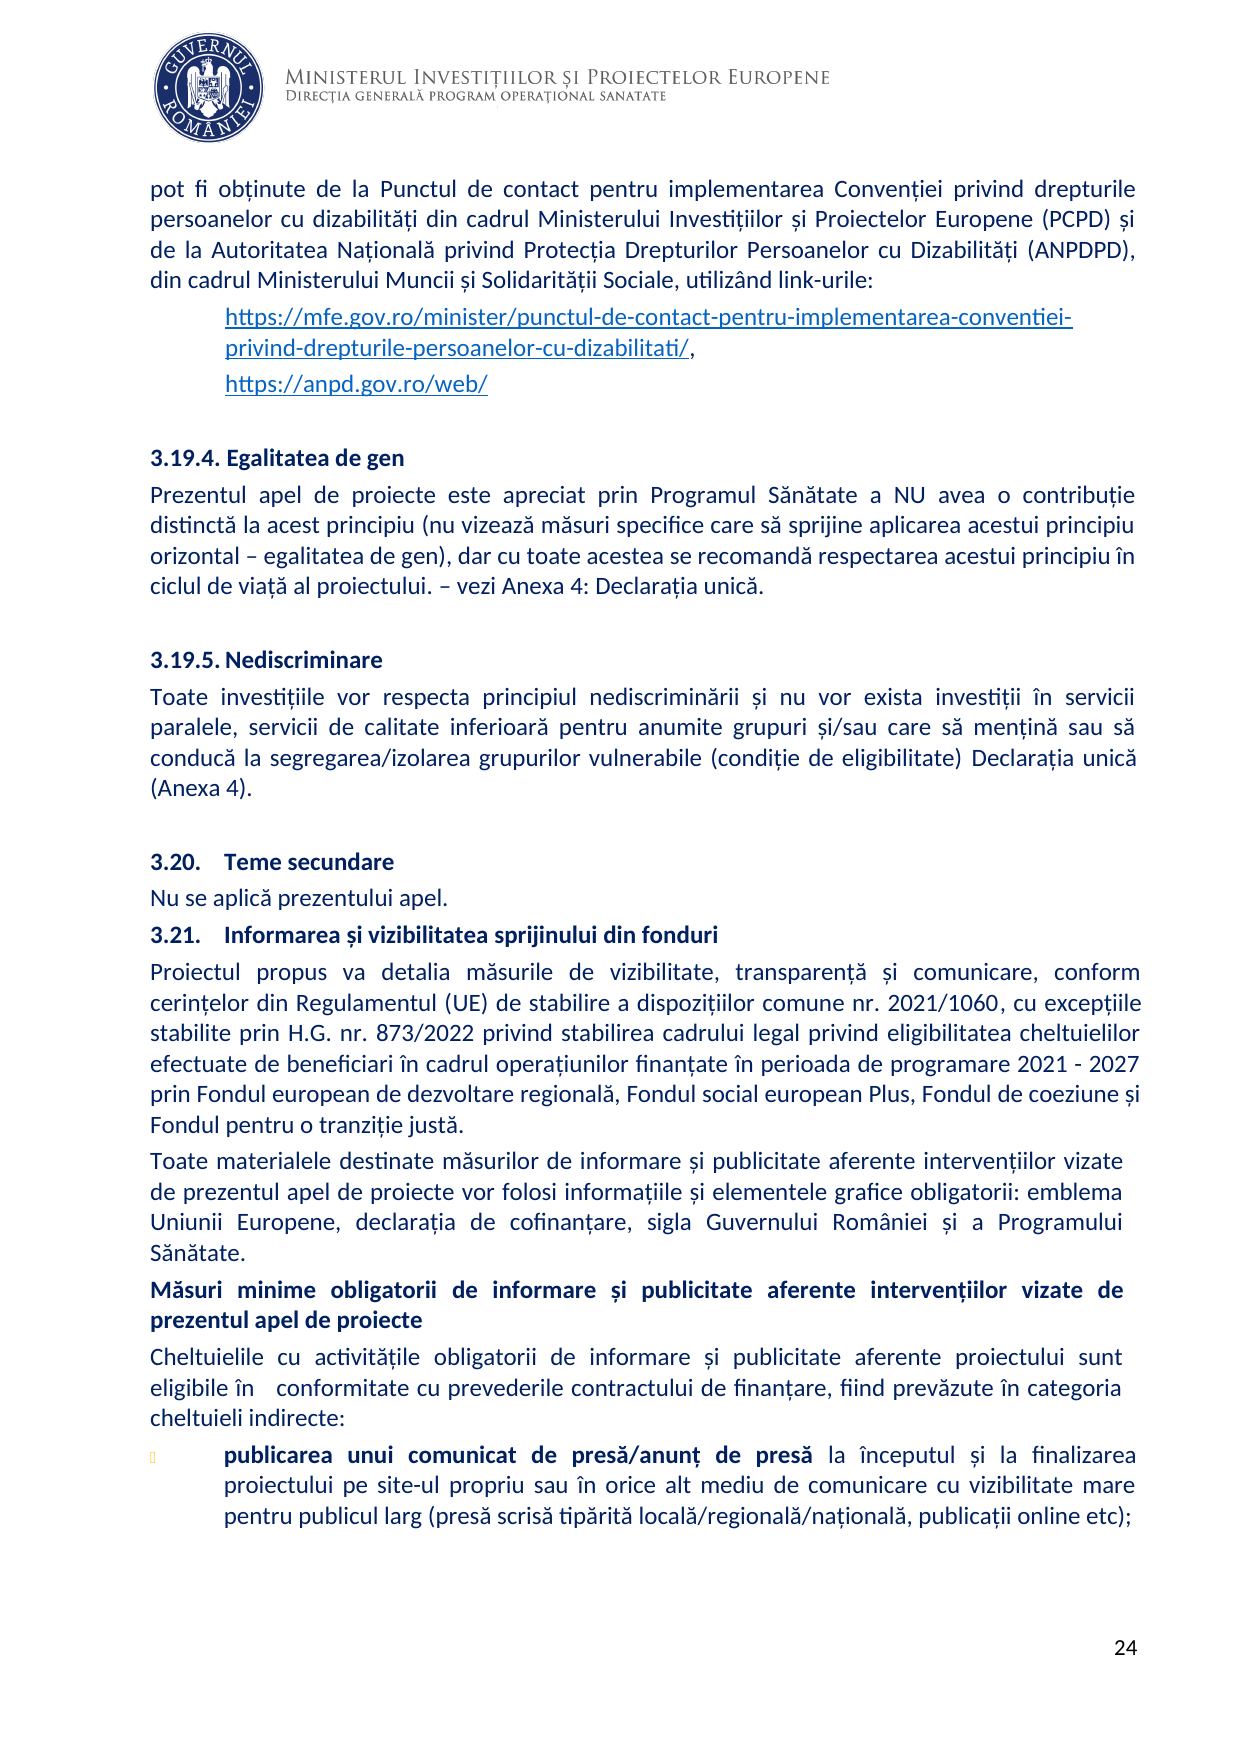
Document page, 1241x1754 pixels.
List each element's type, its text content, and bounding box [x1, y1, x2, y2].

list Informarea și vizibilitatea sprijinului din fonduri [150, 919, 1137, 950]
list Teme secundare [150, 846, 1137, 876]
list publicarea unui comunicat de presă/anunț de presă la începutul și la finalizarea proiectului pe site-ul propriu sau în orice alt mediu de comunicare cu vizibilitate mare pentru publicul larg (presă scrisă tipărită locală/regională/națională, publicații online etc); [150, 1439, 1137, 1531]
text Nu se aplică prezentului apel. [150, 883, 1137, 913]
text 3.19.4. Egalitatea de gen [150, 442, 1137, 473]
list https://anpd.gov.ro/web/ [225, 368, 1137, 399]
text Cheltuielile cu activitățile obligatorii de informare și publicitate aferente proiectului sunt eligibile în conformitate cu prevederile contractului de finanțare, fiind prevăzute în categoria cheltuieli indirecte: [150, 1341, 1124, 1433]
picture [150, 29, 854, 145]
text Toate investițiile vor respecta principiul nediscriminării și nu vor exista investiții în servicii paralele, servicii de calitate inferioară pentru anumite grupuri și/sau care să mențină sau să conducă la segregarea/izolarea grupurilor vulnerabile (condiție de eligibilitate) Declarația unică (Anexa 4). [150, 681, 1137, 803]
list https://mfe.gov.ro/minister/punctul-de-contact-pentru-implementarea-conventiei-privind-drepturile-persoanelor-cu-dizabilitati/, [225, 301, 1137, 362]
text Toate materialele destinate măsurilor de informare și publicitate aferente intervențiilor vizate de prezentul apel de proiecte vor folosi informațiile și elementele grafice obligatorii: emblema Uniunii Europene, declarația de cofinanțare, sigla Guvernului României și a Programului Sănătate. [150, 1146, 1124, 1268]
text Prezentul apel de proiecte este apreciat prin Programul Sănătate a NU avea o contribuție distinctă la acest principiu (nu vizează măsuri specifice care să sprijine aplicarea acestui principiu orizontal – egalitatea de gen), dar cu toate acestea se recomandă respectarea acestui principiu în ciclul de viață al proiectului. – vezi Anexa 4: Declarația unică. [150, 479, 1137, 601]
text pot fi obținute de la Punctul de contact pentru implementarea Convenției privind drepturile persoanelor cu dizabilități din cadrul Ministerului Investițiilor și Proiectelor Europene (PCPD) și de la Autoritatea Națională privind Protecția Drepturilor Persoanelor cu Dizabilități (ANPDPD), din cadrul Ministerului Muncii și Solidarității Sociale, utilizând link-urile: [150, 173, 1137, 295]
text Proiectul propus va detalia măsurile de vizibilitate, transparență și comunicare, conform cerințelor din Regulamentul (UE) de stabilire a dispozițiilor comune nr. 2021/1060, cu excepțiile stabilite prin H.G. nr. 873/2022 privind stabilirea cadrului legal privind eligibilitatea cheltuielilor efectuate de beneficiari în cadrul operațiunilor finanțate în perioada de programare 2021 - 2027 prin Fondul european de dezvoltare regională, Fondul social european Plus, Fondul de coeziune și Fondul pentru o tranziție justă. [150, 956, 1142, 1139]
list Nediscriminare [150, 644, 1137, 674]
text Măsuri minime obligatorii de informare și publicitate aferente intervențiilor vizate de prezentul apel de proiecte [150, 1274, 1124, 1335]
